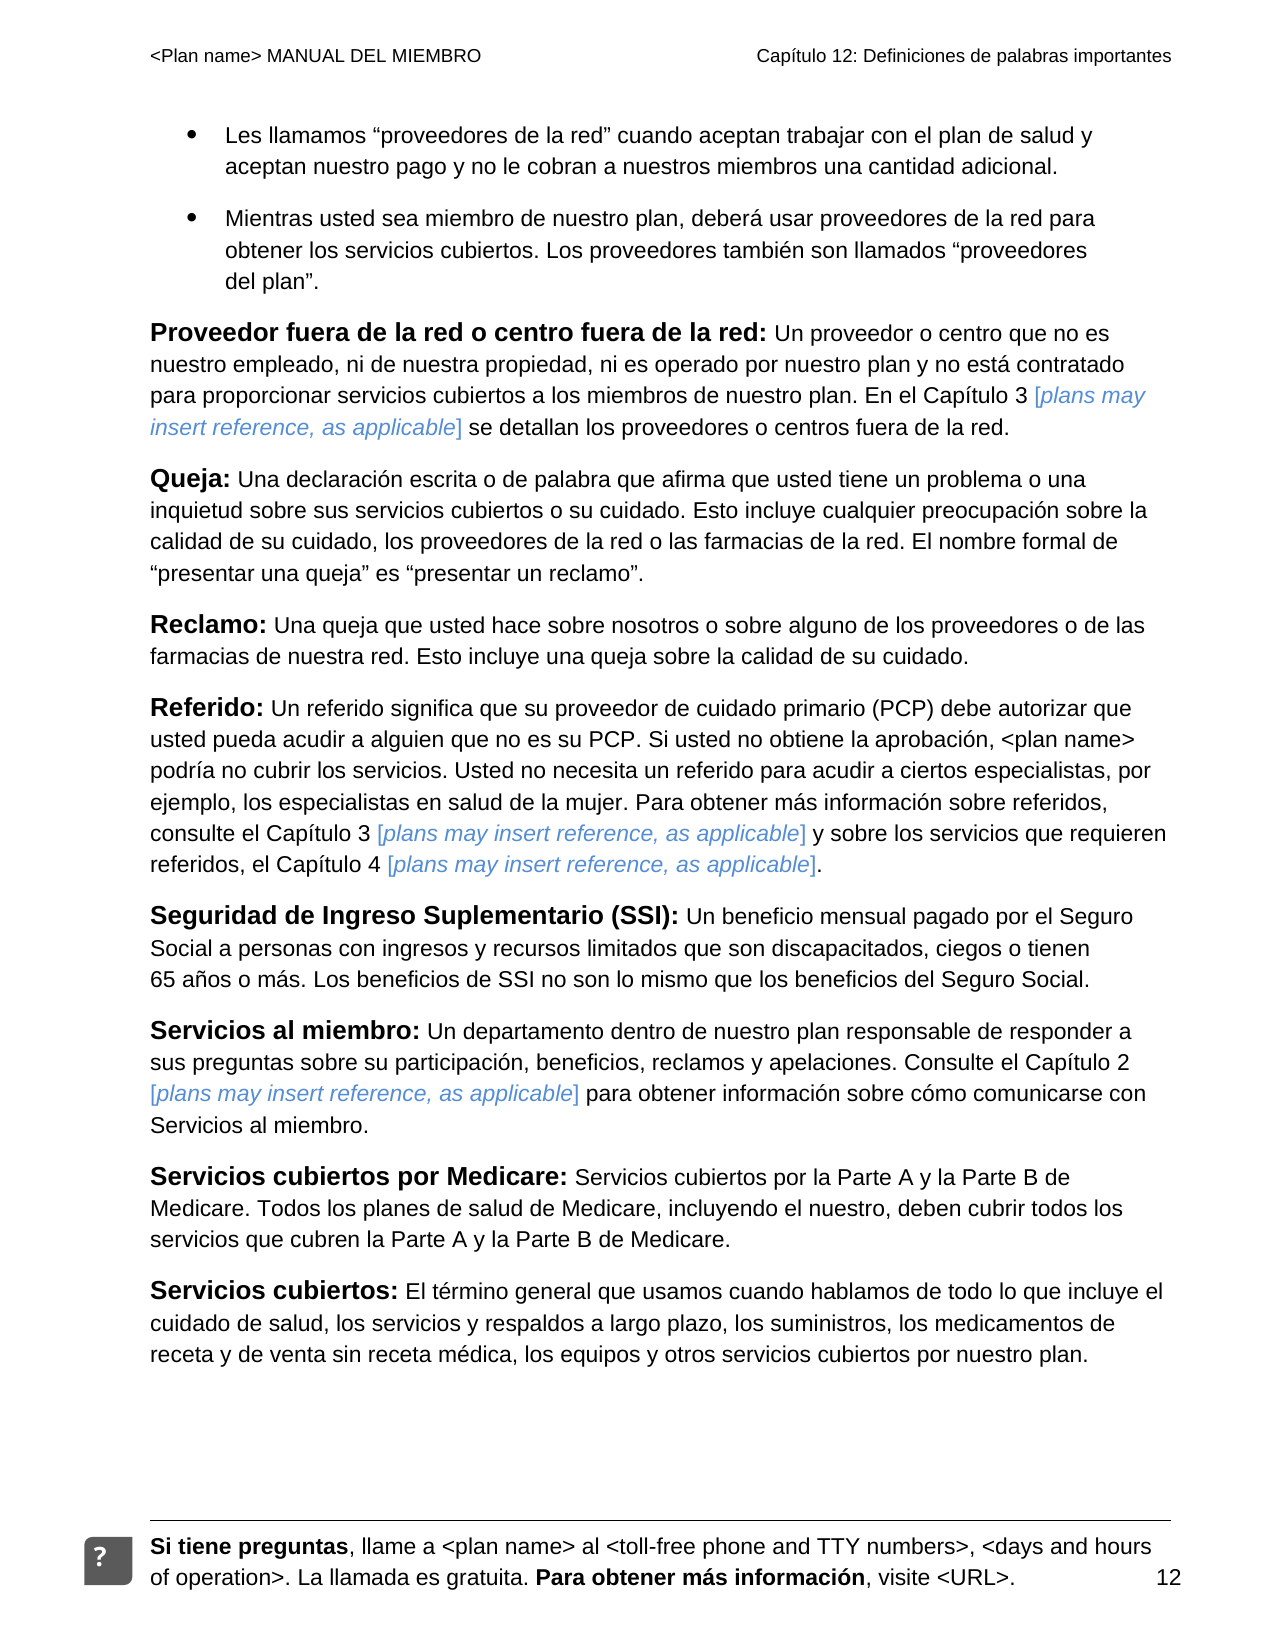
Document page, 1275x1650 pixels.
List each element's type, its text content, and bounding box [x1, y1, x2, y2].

subtitle Referido: Un referido significa que su proveedor de cuidado primario (PCP) debe autorizar que usted pueda acudir a alguien que no es su PCP. Si usted no obtiene la aprobación, <plan name> podría no cubrir los servicios. Usted no necesita un referido para acudir a ciertos especialistas, por ejemplo, los especialistas en salud de la mujer. Para obtener más información sobre referidos, consulte el Capítulo 3 [plans may insert reference, as applicable] y sobre los servicios que requieren referidos, el Capítulo 4 [plans may insert reference, as applicable]. [150, 691, 1171, 879]
list Les llamamos “proveedores de la red” cuando aceptan trabajar con el plan de salud y aceptan nuestro pago y no le cobran a nuestros miembros una cantidad adicional. [187, 118, 1096, 181]
list Mientras usted sea miembro de nuestro plan, deberá usar proveedores de la red para obtener los servicios cubiertos. Los proveedores también son llamados “proveedores del plan”. [187, 202, 1096, 296]
subtitle Queja: Una declaración escrita o de palabra que afirma que usted tiene un problema o una inquietud sobre sus servicios cubiertos o su cuidado. Esto incluye cualquier preocupación sobre la calidad de su cuidado, los proveedores de la red o las farmacias de la red. El nombre formal de “presentar una queja” es “presentar un reclamo”. [150, 462, 1171, 587]
subtitle Servicios cubiertos: El término general que usamos cuando hablamos de todo lo que incluye el cuidado de salud, los servicios y respaldos a largo plazo, los suministros, los medicamentos de receta y de venta sin receta médica, los equipos y otros servicios cubiertos por nuestro plan. [150, 1275, 1171, 1368]
subtitle Servicios cubiertos por Medicare: Servicios cubiertos por la Parte A y la Parte B de Medicare. Todos los planes de salud de Medicare, incluyendo el nuestro, deben cubrir todos los servicios que cubren la Parte A y la Parte B de Medicare. [150, 1160, 1171, 1254]
subtitle Servicios al miembro: Un departamento dentro de nuestro plan responsable de responder a sus preguntas sobre su participación, beneficios, reclamos y apelaciones. Consulte el Capítulo 2 [plans may insert reference, as applicable] para obtener información sobre cómo comunicarse con Servicios al miembro. [150, 1014, 1171, 1139]
subtitle Seguridad de Ingreso Suplementario (SSI): Un beneficio mensual pagado por el Seguro Social a personas con ingresos y recursos limitados que son discapacitados, ciegos o tienen 65 años o más. Los beneficios de SSI no son lo mismo que los beneficios del Seguro Social. [150, 900, 1171, 993]
subtitle Reclamo: Una queja que usted hace sobre nosotros o sobre alguno de los proveedores o de las farmacias de nuestra red. Esto incluye una queja sobre la calidad de su cuidado. [150, 608, 1171, 671]
subtitle Proveedor fuera de la red o centro fuera de la red: Un proveedor o centro que no es nuestro empleado, ni de nuestra propiedad, ni es operado por nuestro plan y no está contratado para proporcionar servicios cubiertos a los miembros de nuestro plan. En el Capítulo 3 [plans may insert reference, as applicable] se detallan los proveedores o centros fuera de la red. [150, 316, 1171, 441]
